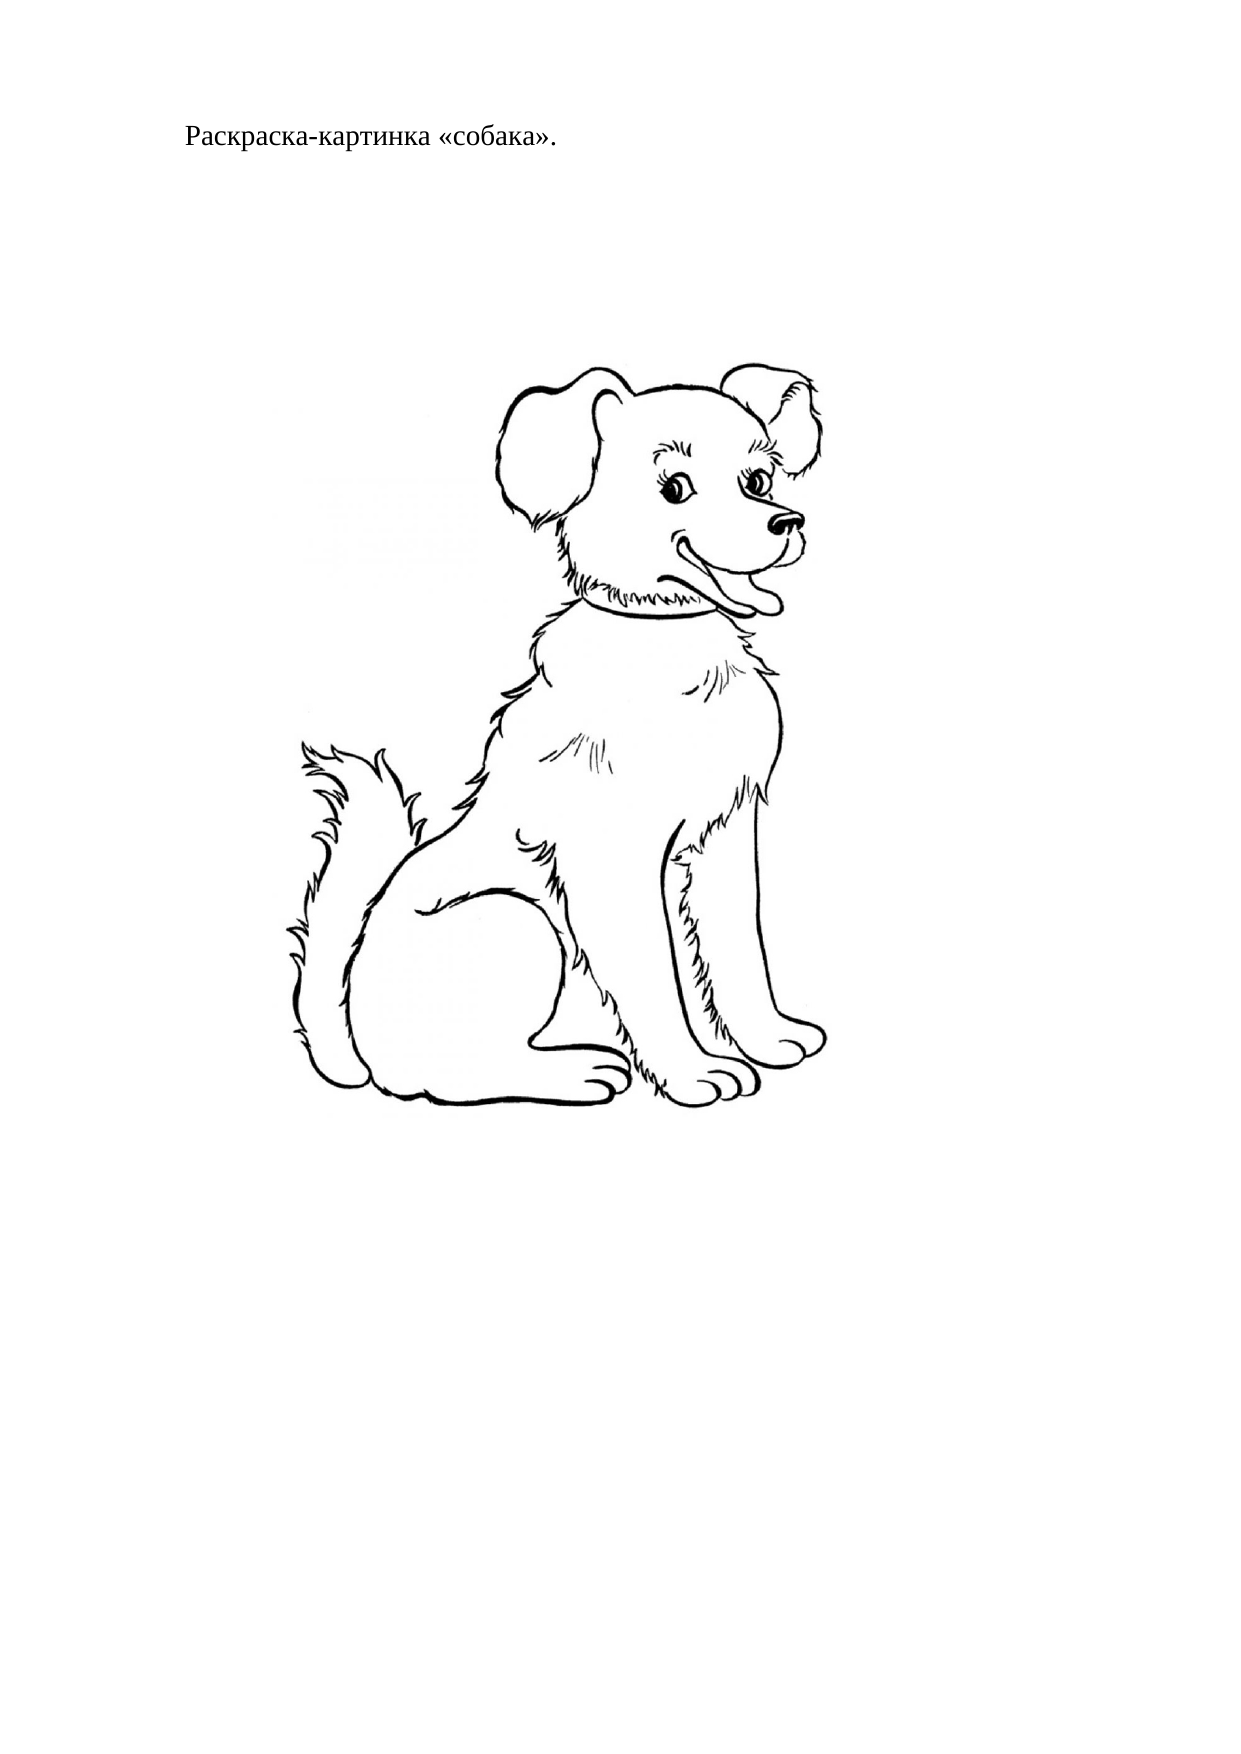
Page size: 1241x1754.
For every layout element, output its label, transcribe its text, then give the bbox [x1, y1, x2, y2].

picture [251, 269, 867, 1140]
text Раскраска-картинка «собака». [177, 118, 1152, 152]
